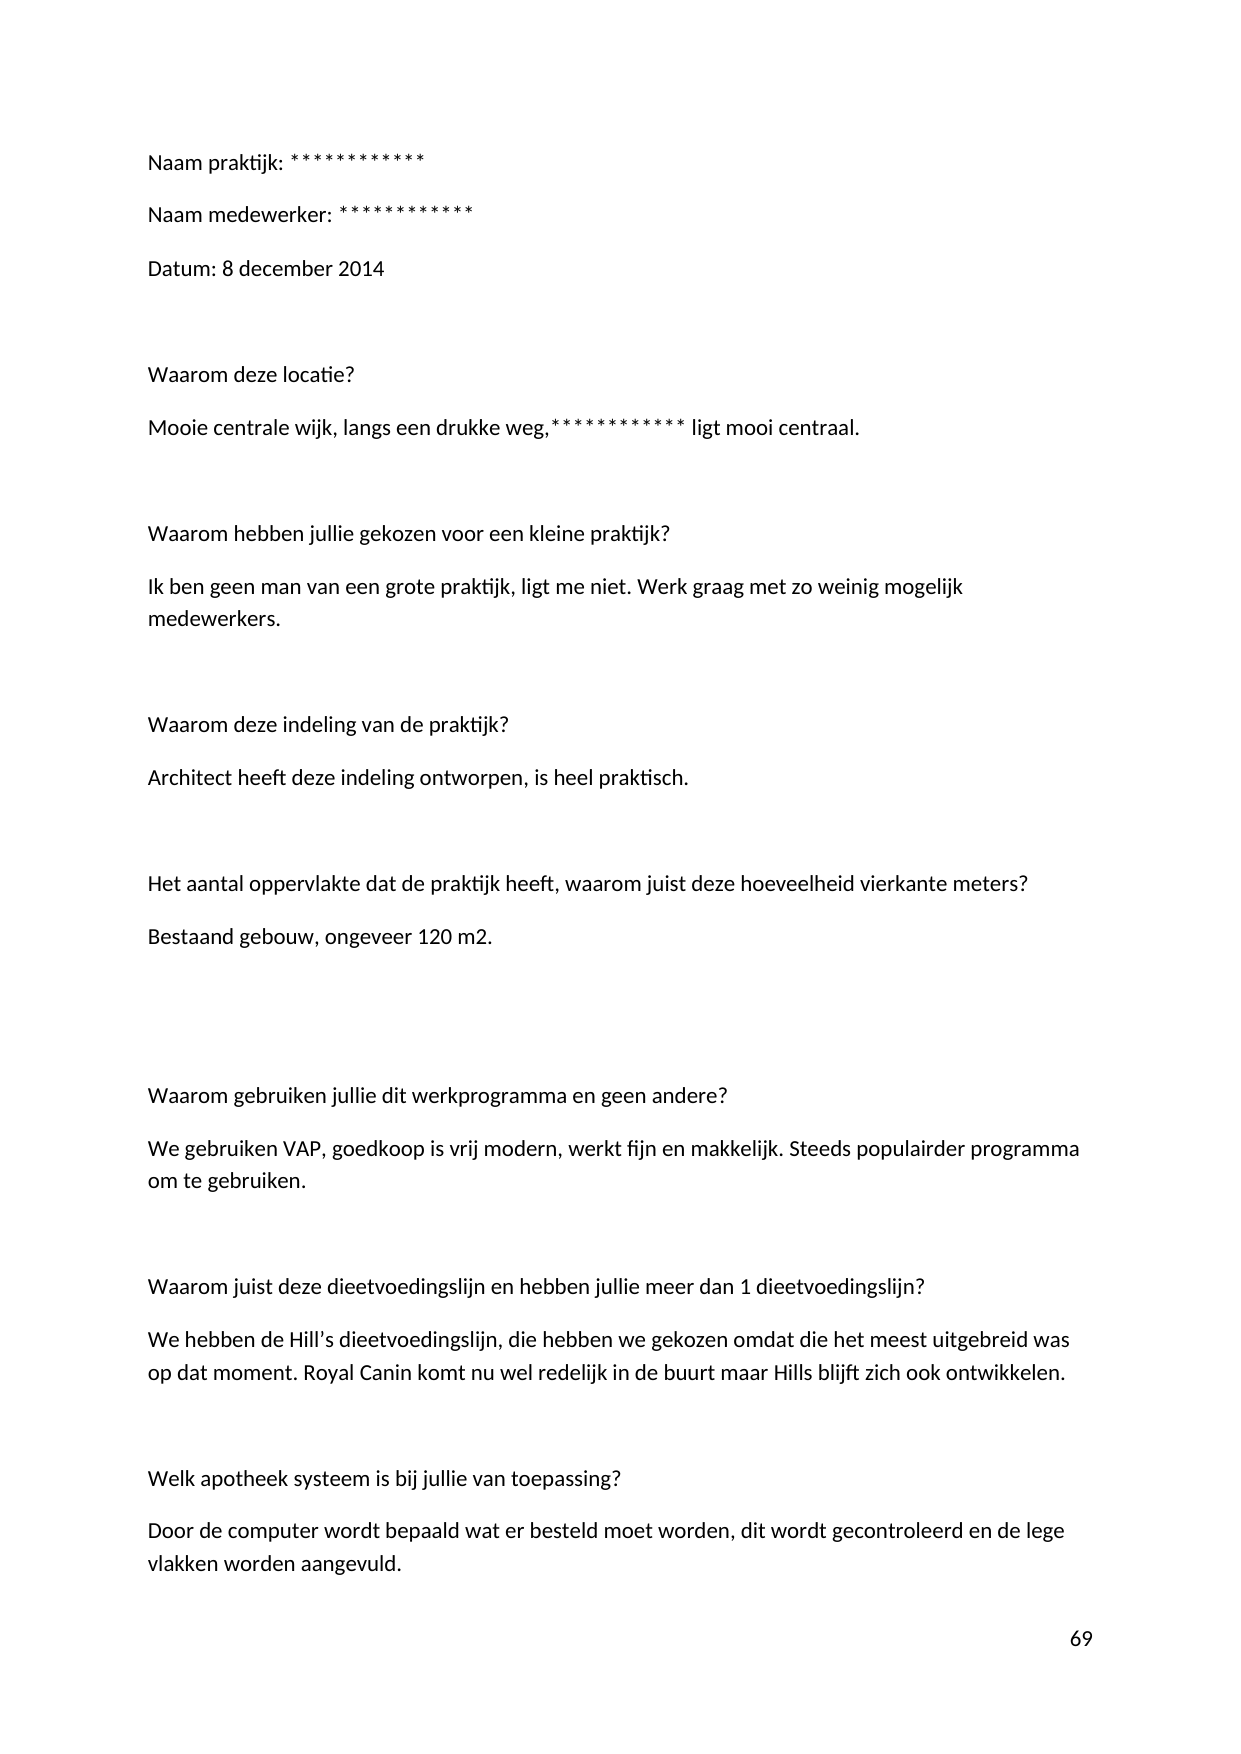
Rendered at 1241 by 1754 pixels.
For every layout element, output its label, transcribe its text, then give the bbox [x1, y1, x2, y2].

text Waarom juist deze dieetvoedingslijn en hebben jullie meer dan 1 dieetvoedingslijn? [148, 1272, 1093, 1300]
text Naam medewerker: ************ [148, 201, 1093, 229]
text Het aantal oppervlakte dat de praktijk heeft, waarom juist deze hoeveelheid vierkante meters? [148, 869, 1093, 897]
text Architect heeft deze indeling ontworpen, is heel praktisch. [148, 763, 1093, 791]
text Waarom deze locatie? [148, 360, 1093, 388]
text Mooie centrale wijk, langs een drukke weg,************ ligt mooi centraal. [148, 413, 1093, 441]
text We hebben de Hill’s dieetvoedingslijn, die hebben we gekozen omdat die het meest uitgebreid was op dat moment. Royal Canin komt nu wel redelijk in de buurt maar Hills blijft zich ook ontwikkelen. [148, 1325, 1093, 1386]
text Waarom gebruiken jullie dit werkprogramma en geen andere? [148, 1081, 1093, 1109]
text We gebruiken VAP, goedkoop is vrij modern, werkt fijn en makkelijk. Steeds populairder programma om te gebruiken. [148, 1134, 1093, 1194]
text Welk apotheek systeem is bij jullie van toepassing? [148, 1464, 1093, 1492]
text Naam praktijk: ************ [148, 148, 1093, 176]
text Ik ben geen man van een grote praktijk, ligt me niet. Werk graag met zo weinig mogelijk medewerkers. [148, 572, 1093, 632]
text Waarom deze indeling van de praktijk? [148, 710, 1093, 738]
text Waarom hebben jullie gekozen voor een kleine praktijk? [148, 519, 1093, 547]
text Datum: 8 december 2014 [148, 254, 1093, 282]
text Door de computer wordt bepaald wat er besteld moet worden, dit wordt gecontroleerd en de lege vlakken worden aangevuld. [148, 1517, 1093, 1577]
text Bestaand gebouw, ongeveer 120 m2. [148, 922, 1093, 950]
